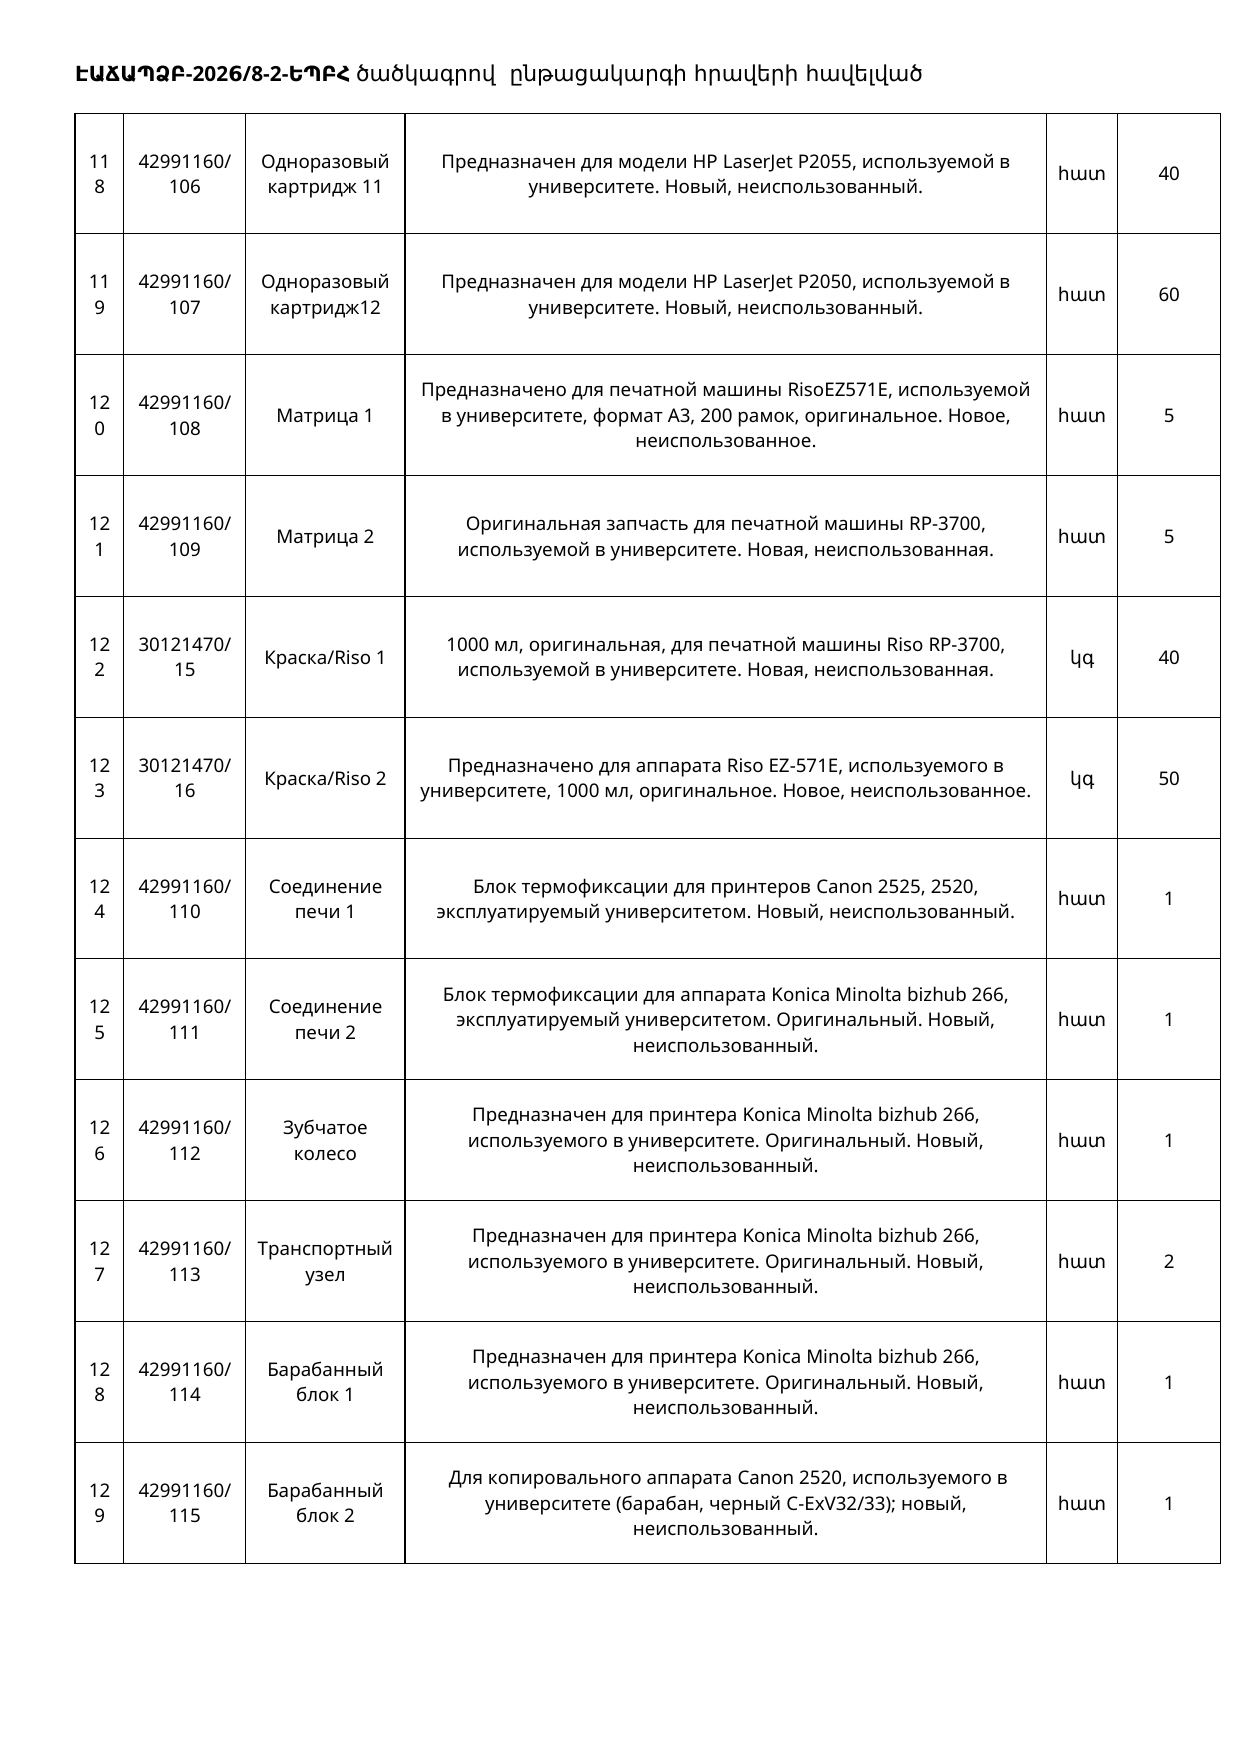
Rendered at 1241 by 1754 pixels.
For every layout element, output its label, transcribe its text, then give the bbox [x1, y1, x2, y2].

table_cell 42991160/114 [124, 1322, 245, 1442]
table_cell Предназначен для модели HP LaserJet P2055, используемой в университете. Новый, неиспользованный. [406, 114, 1046, 233]
table_cell 1 [1118, 1080, 1220, 1200]
table_cell 129 [76, 1443, 123, 1562]
table_cell 1000 мл, оригинальная, для печатной машины Riso RP-3700, используемой в университете. Новая, неиспользованная. [406, 597, 1046, 717]
table_cell Предназначен для модели HP LaserJet P2050, используемой в университете. Новый, неиспользованный. [406, 234, 1046, 354]
table_cell 123 [76, 718, 123, 837]
table_cell 5 [1118, 355, 1220, 475]
table_cell 121 [76, 476, 123, 596]
table_cell 40 [1118, 114, 1220, 233]
table_cell 60 [1118, 234, 1220, 354]
table_cell 5 [1118, 476, 1220, 596]
table_cell 124 [76, 839, 123, 958]
table_cell հատ [1047, 234, 1117, 354]
table_cell Соединение печи 1 [246, 839, 404, 958]
table_cell Краска/Riso 1 [246, 597, 404, 717]
table_cell կգ [1047, 718, 1117, 837]
table_cell Матрица 2 [246, 476, 404, 596]
table_cell 42991160/110 [124, 839, 245, 958]
table_cell Предназначен для принтера Konica Minolta bizhub 266, используемого в университете. Оригинальный. Новый, неиспользованный. [406, 1080, 1046, 1200]
table_cell Соединение печи 2 [246, 959, 404, 1079]
table_cell հատ [1047, 355, 1117, 475]
table_cell Одноразовый картридж12 [246, 234, 404, 354]
table_cell Транспортный узел [246, 1201, 404, 1321]
table_cell Блок термофиксации для аппарата Konica Minolta bizhub 266, эксплуатируемый университетом. Оригинальный. Новый, неиспользованный. [406, 959, 1046, 1079]
table_cell Для копировального аппарата Canon 2520, используемого в университете (барабан, черный C-ExV32/33); новый, неиспользованный. [406, 1443, 1046, 1562]
table_cell Барабанный блок 1 [246, 1322, 404, 1442]
table_cell 40 [1118, 597, 1220, 717]
table_cell Одноразовый картридж 11 [246, 114, 404, 233]
table_cell 42991160/106 [124, 114, 245, 233]
table_cell Предназначено для аппарата Riso EZ-571E, используемого в университете, 1000 мл, оригинальное. Новое, неиспользованное. [406, 718, 1046, 837]
table_cell Предназначен для принтера Konica Minolta bizhub 266, используемого в университете. Оригинальный. Новый, неиспользованный. [406, 1322, 1046, 1442]
table_cell 30121470/16 [124, 718, 245, 837]
table_cell 42991160/109 [124, 476, 245, 596]
table_cell հատ [1047, 959, 1117, 1079]
table_cell 1 [1118, 959, 1220, 1079]
table_cell 42991160/115 [124, 1443, 245, 1562]
table_cell հատ [1047, 1322, 1117, 1442]
table_cell Блок термофиксации для принтеров Canon 2525, 2520, эксплуатируемый университетом. Новый, неиспользованный. [406, 839, 1046, 958]
table_cell 127 [76, 1201, 123, 1321]
table_cell 2 [1118, 1201, 1220, 1321]
table_cell 50 [1118, 718, 1220, 837]
table_cell Краска/Riso 2 [246, 718, 404, 837]
table_cell 42991160/113 [124, 1201, 245, 1321]
table_cell հատ [1047, 839, 1117, 958]
table_cell հատ [1047, 476, 1117, 596]
table_cell 42991160/111 [124, 959, 245, 1079]
table_cell 42991160/108 [124, 355, 245, 475]
table_cell Матрица 1 [246, 355, 404, 475]
table_cell Барабанный блок 2 [246, 1443, 404, 1562]
table_cell հատ [1047, 1443, 1117, 1562]
table_cell Предназначен для принтера Konica Minolta bizhub 266, используемого в университете. Оригинальный. Новый, неиспользованный. [406, 1201, 1046, 1321]
table_cell 42991160/112 [124, 1080, 245, 1200]
table_cell Предназначено для печатной машины RisoEZ571E, используемой в университете, формат A3, 200 рамок, оригинальное. Новое, неиспользованное. [406, 355, 1046, 475]
table_cell 1 [1118, 1322, 1220, 1442]
table_cell 125 [76, 959, 123, 1079]
table_cell հատ [1047, 1201, 1117, 1321]
table_cell Зубчатое колесо [246, 1080, 404, 1200]
table_cell կգ [1047, 597, 1117, 717]
table_cell 128 [76, 1322, 123, 1442]
table_cell հատ [1047, 114, 1117, 233]
table_cell 42991160/107 [124, 234, 245, 354]
table_cell 122 [76, 597, 123, 717]
table_cell 119 [76, 234, 123, 354]
table_cell 1 [1118, 839, 1220, 958]
table_cell 30121470/15 [124, 597, 245, 717]
table_cell 126 [76, 1080, 123, 1200]
table_cell 120 [76, 355, 123, 475]
table_cell հատ [1047, 1080, 1117, 1200]
table_cell Оригинальная запчасть для печатной машины RP-3700, используемой в университете. Новая, неиспользованная. [406, 476, 1046, 596]
table_cell 118 [76, 114, 123, 233]
table_cell 1 [1118, 1443, 1220, 1562]
